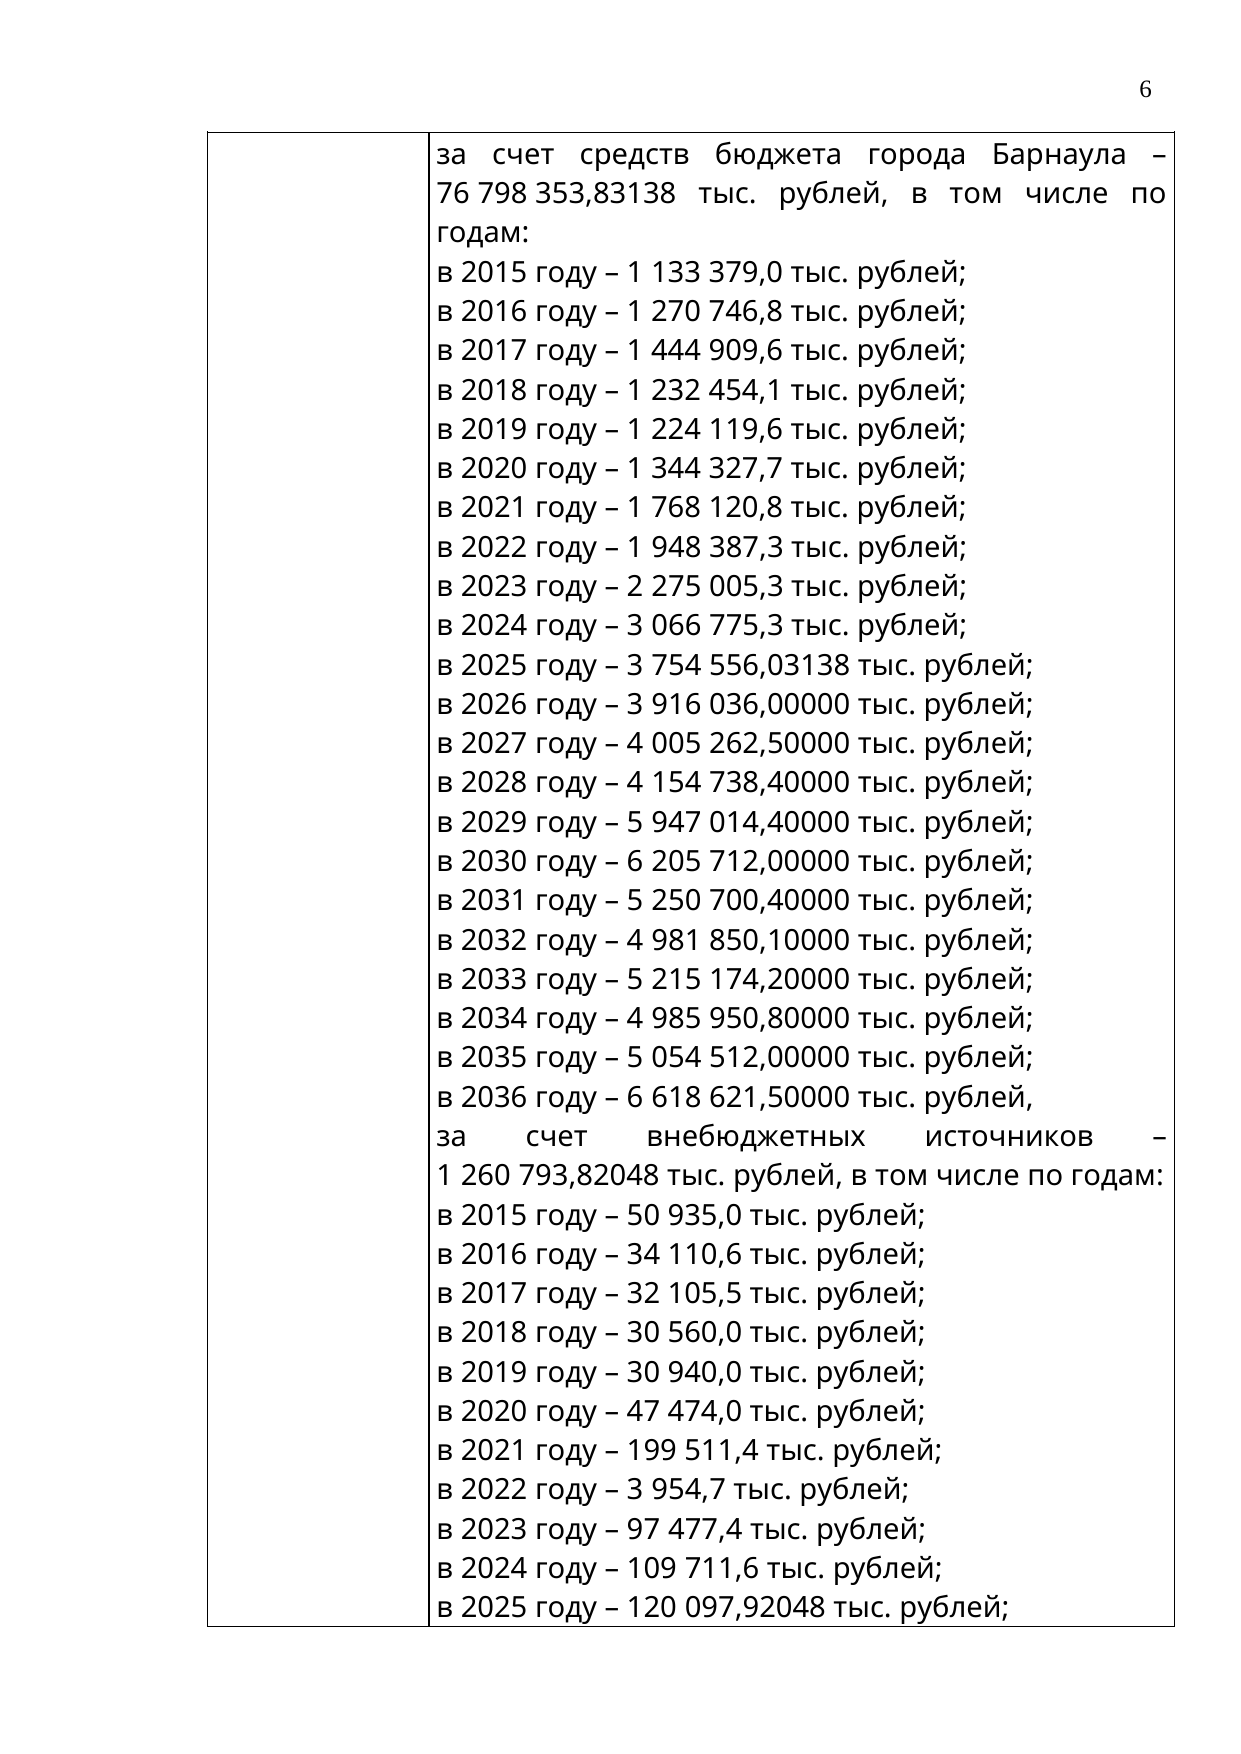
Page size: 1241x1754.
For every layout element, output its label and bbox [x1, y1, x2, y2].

table_cell [208, 133, 428, 1626]
table_cell [430, 133, 1174, 1626]
